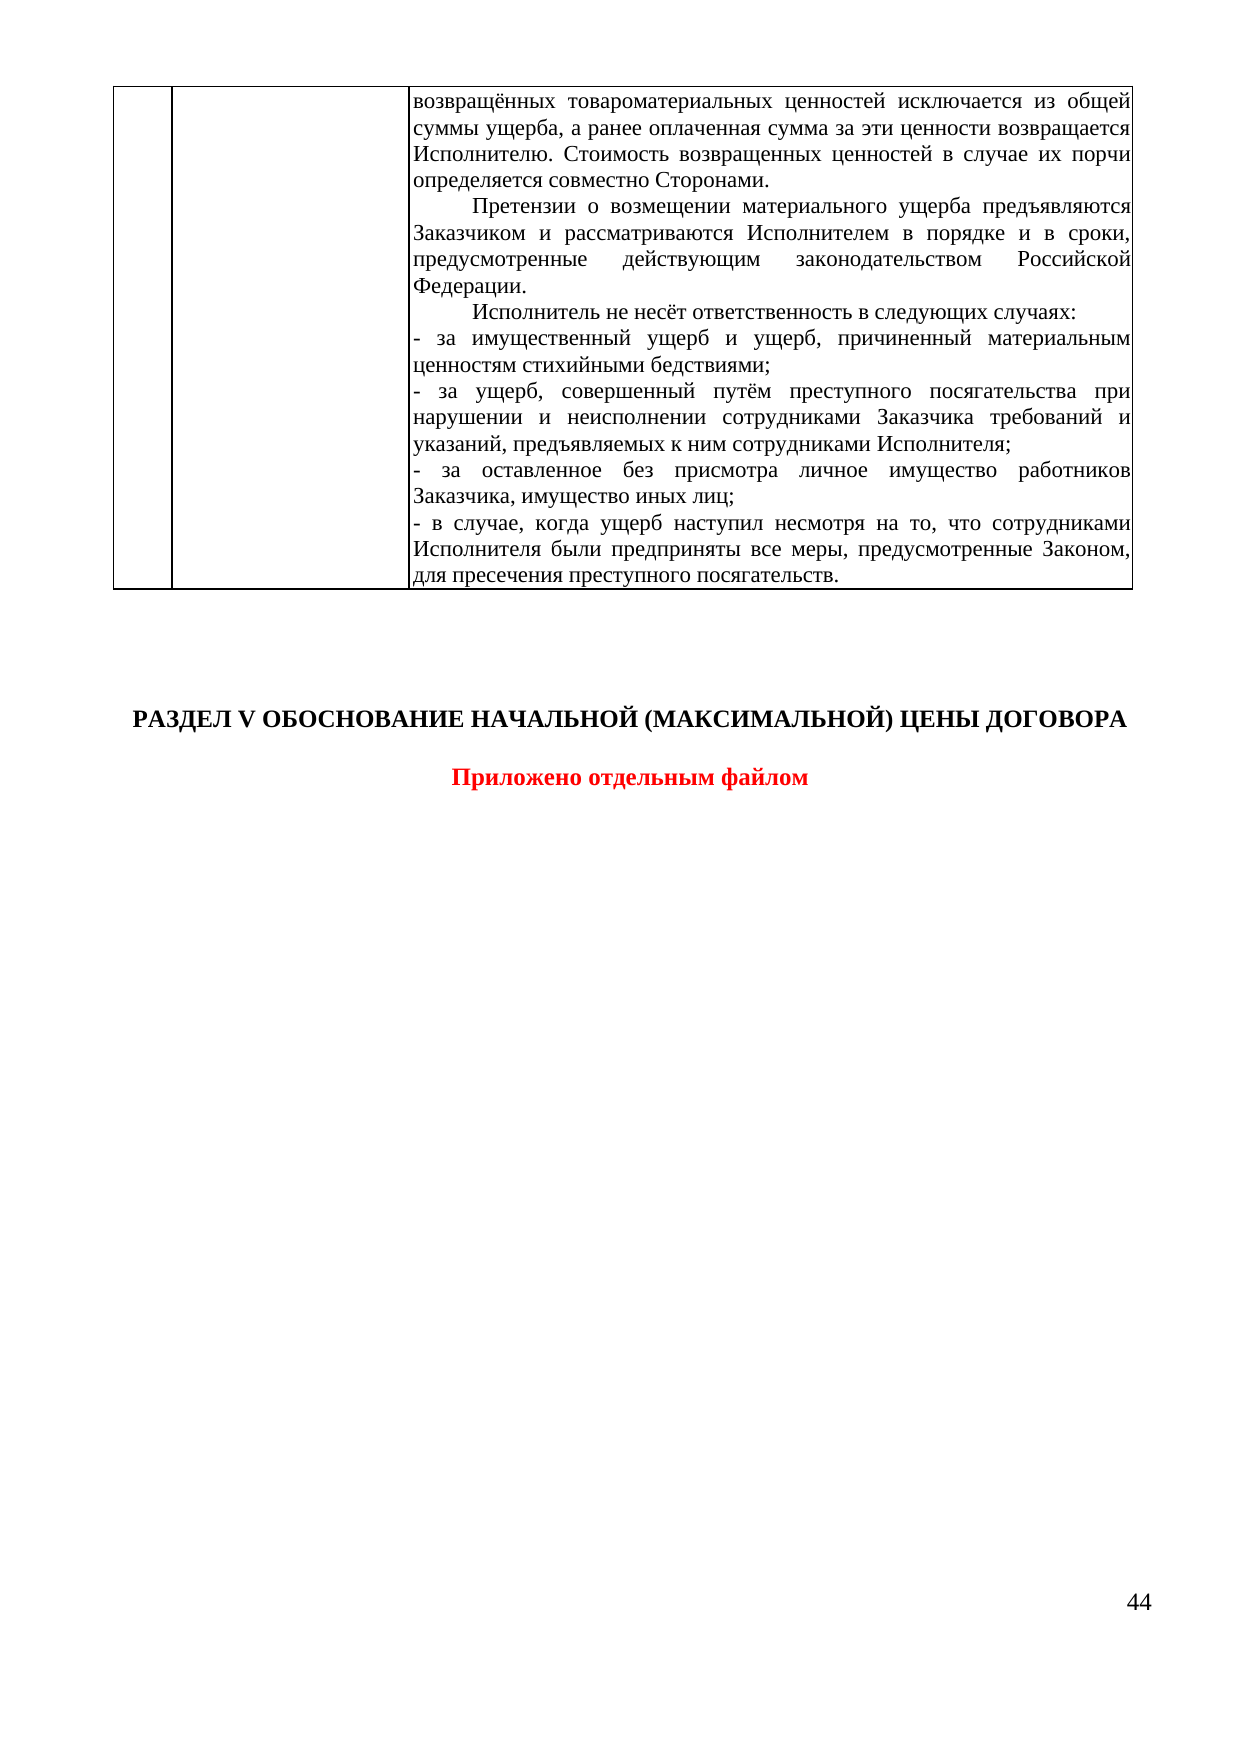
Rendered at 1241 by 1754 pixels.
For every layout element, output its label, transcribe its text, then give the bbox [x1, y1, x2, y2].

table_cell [173, 87, 408, 588]
text Приложено отдельным файлом [108, 762, 1152, 791]
text РАЗДЕЛ V ОБОСНОВАНИЕ НАЧАЛЬНОЙ (МАКСИМАЛЬНОЙ) ЦЕНЫ ДОГОВОРА [108, 704, 1152, 733]
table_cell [410, 87, 1132, 588]
table_cell 7 [114, 87, 171, 588]
